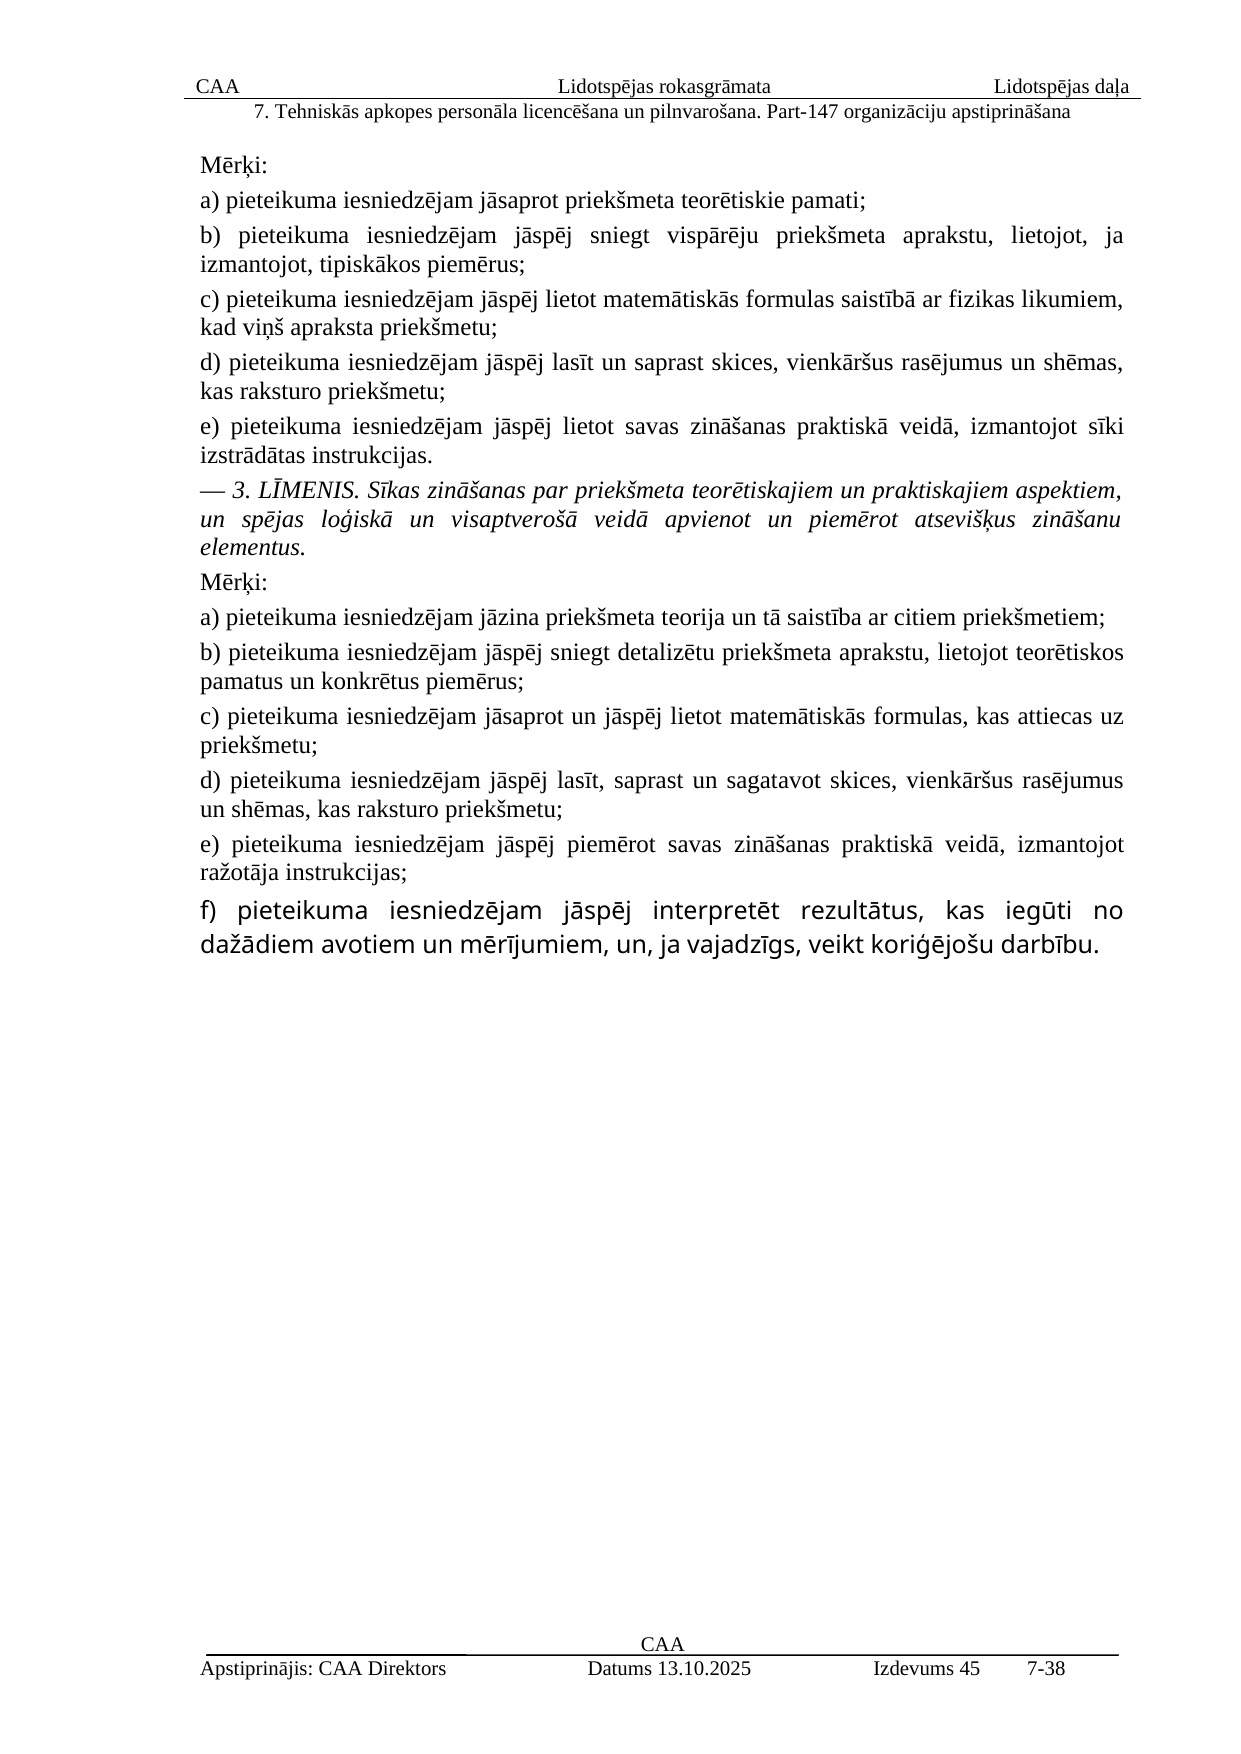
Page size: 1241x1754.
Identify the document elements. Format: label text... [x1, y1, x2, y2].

text b) pieteikuma iesniedzējam jāspēj sniegt detalizētu priekšmeta aprakstu, lietojot teorētiskos pamatus un konkrētus piemērus; [200, 637, 1125, 695]
text Mērķi: [200, 567, 1125, 596]
text c) pieteikuma iesniedzējam jāsaprot un jāspēj lietot matemātiskās formulas, kas attiecas uz priekšmetu; [200, 701, 1125, 759]
text c) pieteikuma iesniedzējam jāspēj lietot matemātiskās formulas saistībā ar fizikas likumiem, kad viņš apraksta priekšmetu; [200, 284, 1125, 341]
text f) pieteikuma iesniedzējam jāspēj interpretēt rezultātus, kas iegūti no dažādiem avotiem un mērījumiem, un, ja vajadzīgs, veikt koriģējošu darbību. [200, 892, 1125, 961]
text d) pieteikuma iesniedzējam jāspēj lasīt, saprast un sagatavot skices, vienkāršus rasējumus un shēmas, kas raksturo priekšmetu; [200, 765, 1125, 822]
text d) pieteikuma iesniedzējam jāspēj lasīt un saprast skices, vienkāršus rasējumus un shēmas, kas raksturo priekšmetu; [200, 347, 1125, 405]
text e) pieteikuma iesniedzējam jāspēj lietot savas zināšanas praktiskā veidā, izmantojot sīki izstrādātas instrukcijas. [200, 411, 1125, 469]
text a) pieteikuma iesniedzējam jāzina priekšmeta teorija un tā saistība ar citiem priekšmetiem; [200, 602, 1125, 631]
text b) pieteikuma iesniedzējam jāspēj sniegt vispārēju priekšmeta aprakstu, lietojot, ja izmantojot, tipiskākos piemērus; [200, 220, 1125, 277]
text e) pieteikuma iesniedzējam jāspēj piemērot savas zināšanas praktiskā veidā, izmantojot ražotāja instrukcijas; [200, 829, 1125, 886]
text a) pieteikuma iesniedzējam jāsaprot priekšmeta teorētiskie pamati; [200, 185, 1125, 214]
text — 3. LĪMENIS. Sīkas zināšanas par priekšmeta teorētiskajiem un praktiskajiem aspektiem, un spējas loģiskā un visaptverošā veidā apvienot un piemērot atsevišķus zināšanu elementus. [200, 475, 1125, 561]
text Mērķi: [200, 150, 1125, 179]
